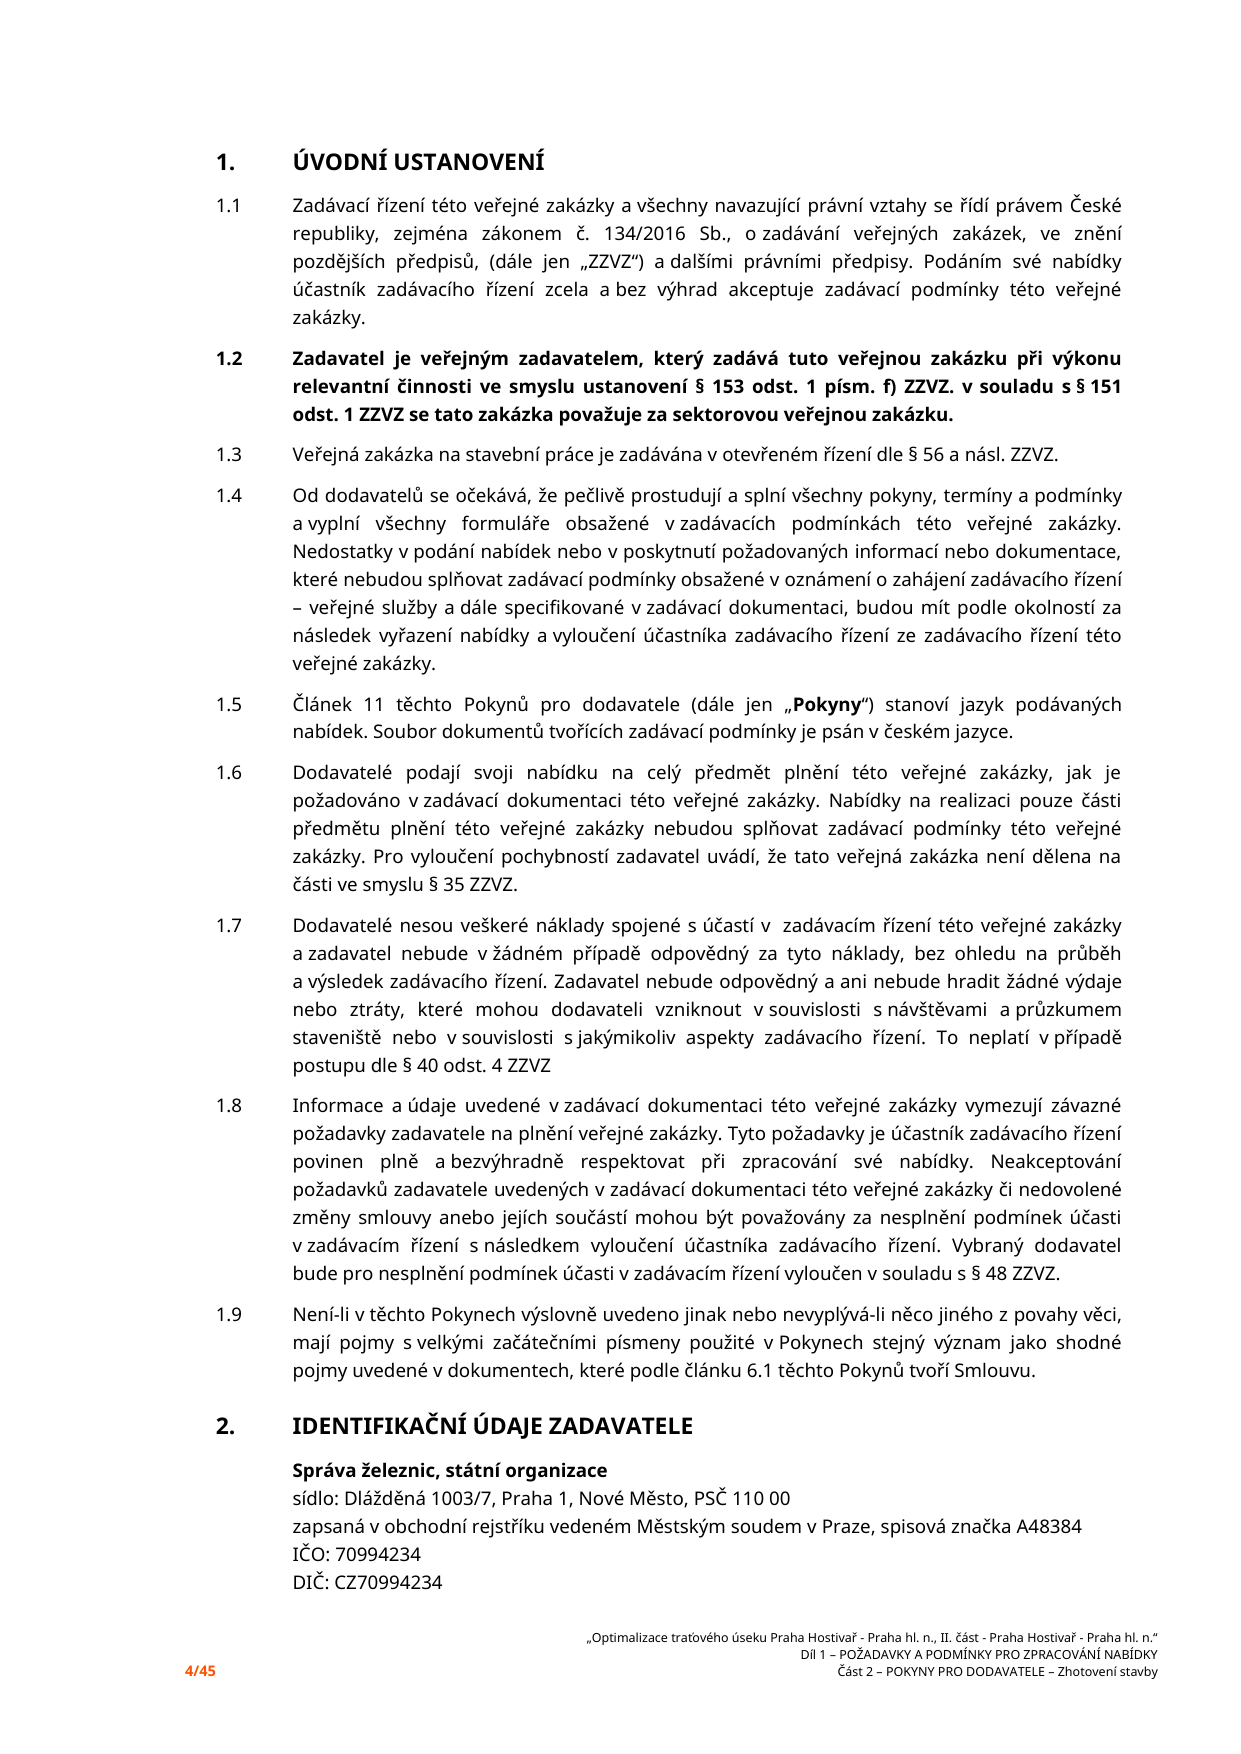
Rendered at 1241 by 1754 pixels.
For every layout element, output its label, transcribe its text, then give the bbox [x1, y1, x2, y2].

text IDENTIFIKAČNÍ ÚDAJE ZADAVATELE [216, 1410, 1122, 1442]
text Dodavatelé nesou veškeré náklady spojené s účastí v zadávacím řízení této veřejné zakázky a zadavatel nebude v žádném případě odpovědný za tyto náklady, bez ohledu na průběh a výsledek zadávacího řízení. Zadavatel nebude odpovědný a ani nebude hradit žádné výdaje nebo ztráty, které mohou dodavateli vzniknout v souvislosti s návštěvami a průzkumem staveniště nebo v souvislosti s jakýmikoliv aspekty zadávacího řízení. To neplatí v případě postupu dle § 40 odst. 4 ZZVZ [216, 912, 1122, 1078]
text ÚVODNÍ USTANOVENÍ [216, 146, 1122, 177]
text Zadavatel je veřejným zadavatelem, který zadává tuto veřejnou zakázku při výkonu relevantní činnosti ve smyslu ustanovení § 153 odst. 1 písm. f) ZZVZ. v souladu s § 151 odst. 1 ZZVZ se tato zakázka považuje za sektorovou veřejnou zakázku. [216, 345, 1122, 427]
text Dodavatelé podají svoji nabídku na celý předmět plnění této veřejné zakázky, jak je požadováno v zadávací dokumentaci této veřejné zakázky. Nabídky na realizaci pouze části předmětu plnění této veřejné zakázky nebudou splňovat zadávací podmínky této veřejné zakázky. Pro vyloučení pochybností zadavatel uvádí, že tato veřejná zakázka není dělena na části ve smyslu § 35 ZZVZ. [216, 759, 1122, 897]
text Není-li v těchto Pokynech výslovně uvedeno jinak nebo nevyplývá-li něco jiného z povahy věci, mají pojmy s velkými začátečními písmeny použité v Pokynech stejný význam jako shodné pojmy uvedené v dokumentech, které podle článku 6.1 těchto Pokynů tvoří Smlouvu. [216, 1301, 1122, 1383]
text DIČ: CZ70994234 [292, 1569, 1122, 1595]
text Od dodavatelů se očekává, že pečlivě prostudují a splní všechny pokyny, termíny a podmínky a vyplní všechny formuláře obsažené v zadávacích podmínkách této veřejné zakázky. Nedostatky v podání nabídek nebo v poskytnutí požadovaných informací nebo dokumentace, které nebudou splňovat zadávací podmínky obsažené v oznámení o zahájení zadávacího řízení – veřejné služby a dále specifikované v zadávací dokumentaci, budou mít podle okolností za následek vyřazení nabídky a vyloučení účastníka zadávacího řízení ze zadávacího řízení této veřejné zakázky. [216, 482, 1122, 676]
text IČO: 70994234 [292, 1541, 1122, 1567]
text Informace a údaje uvedené v zadávací dokumentaci této veřejné zakázky vymezují závazné požadavky zadavatele na plnění veřejné zakázky. Tyto požadavky je účastník zadávacího řízení povinen plně a bezvýhradně respektovat při zpracování své nabídky. Neakceptování požadavků zadavatele uvedených v zadávací dokumentaci této veřejné zakázky či nedovolené změny smlouvy anebo jejích součástí mohou být považovány za nesplnění podmínek účasti v zadávacím řízení s následkem vyloučení účastníka zadávacího řízení. Vybraný dodavatel bude pro nesplnění podmínek účasti v zadávacím řízení vyloučen v souladu s § 48 ZZVZ. [216, 1093, 1122, 1286]
text Veřejná zakázka na stavební práce je zadávána v otevřeném řízení dle § 56 a násl. ZZVZ. [216, 442, 1122, 467]
text Správa železnic, státní organizace [292, 1457, 1122, 1483]
text Zadávací řízení této veřejné zakázky a všechny navazující právní vztahy se řídí právem České republiky, zejména zákonem č. 134/2016 Sb., o zadávání veřejných zakázek, ve znění pozdějších předpisů, (dále jen „ZZVZ“) a dalšími právními předpisy. Podáním své nabídky účastník zadávacího řízení zcela a bez výhrad akceptuje zadávací podmínky této veřejné zakázky. [216, 192, 1122, 330]
text zapsaná v obchodní rejstříku vedeném Městským soudem v Praze, spisová značka A48384 [292, 1513, 1122, 1539]
text Článek 11 těchto Pokynů pro dodavatele (dále jen „Pokyny“) stanoví jazyk podávaných nabídek. Soubor dokumentů tvořících zadávací podmínky je psán v českém jazyce. [216, 691, 1122, 744]
text sídlo: Dlážděná 1003/7, Praha 1, Nové Město, PSČ 110 00 [292, 1485, 1122, 1511]
